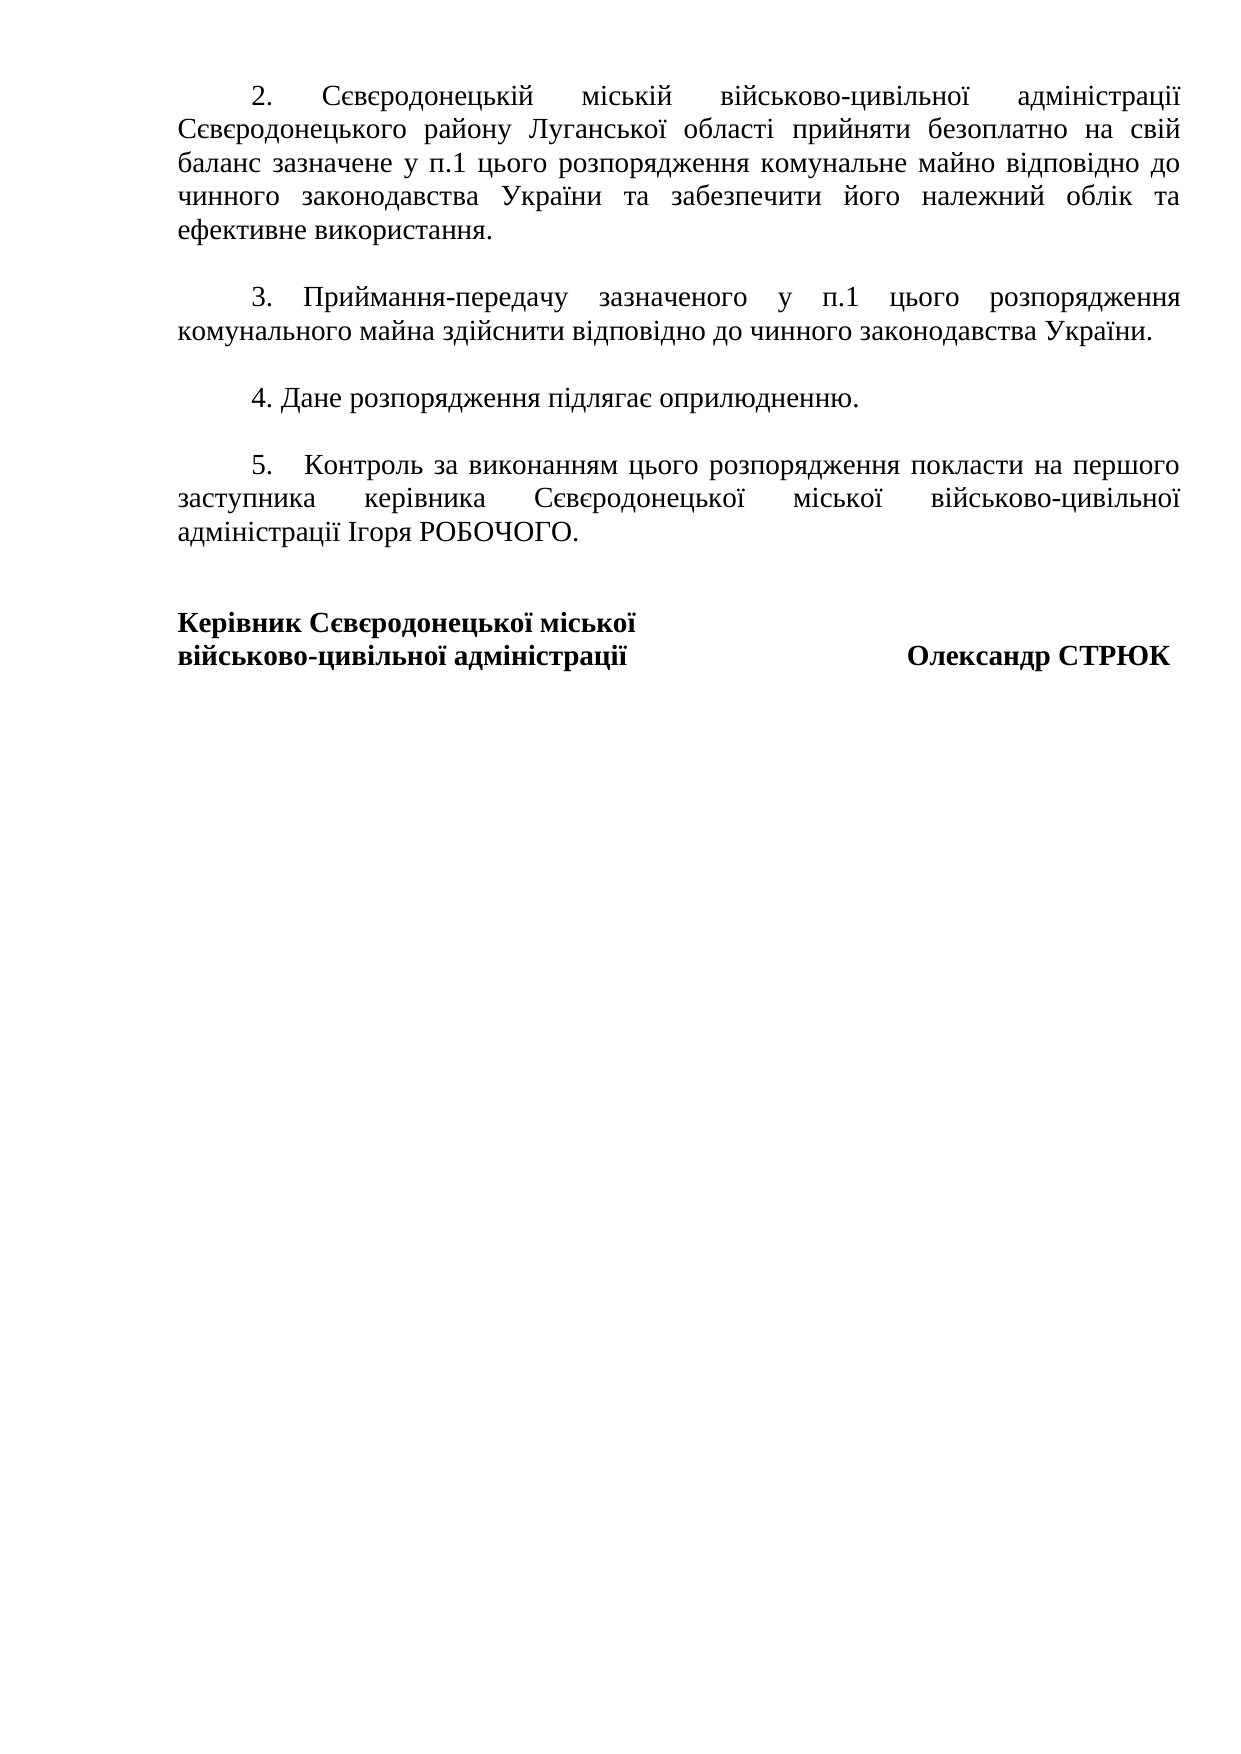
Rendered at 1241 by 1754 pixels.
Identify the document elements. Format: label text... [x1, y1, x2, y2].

text 5. Контроль за виконанням цього розпорядження покласти на першого заступника керівника Сєвєродонецької міської військово-цивільної адміністрації Ігоря РОБОЧОГО. [177, 447, 1181, 547]
text 2. Сєвєродонецькій міській військово-цивільної адміністрації Сєвєродонецького району Луганської області прийняти безоплатно на свій баланс зазначене у п.1 цього розпорядження комунальне майно відповідно до чинного законодавства України та забезпечити його належний облік та ефективне використання. [177, 78, 1181, 246]
text Керівник Сєвєродонецької міської [177, 605, 1181, 638]
text військово-цивільної адміністрації Олександр СТРЮК [177, 638, 1181, 672]
text 3. Приймання-передачу зазначеного у п.1 цього розпорядження комунального майна здійснити відповідно до чинного законодавства України. [177, 279, 1181, 346]
text 4. Дане розпорядження підлягає оприлюдненню. [177, 380, 1181, 413]
